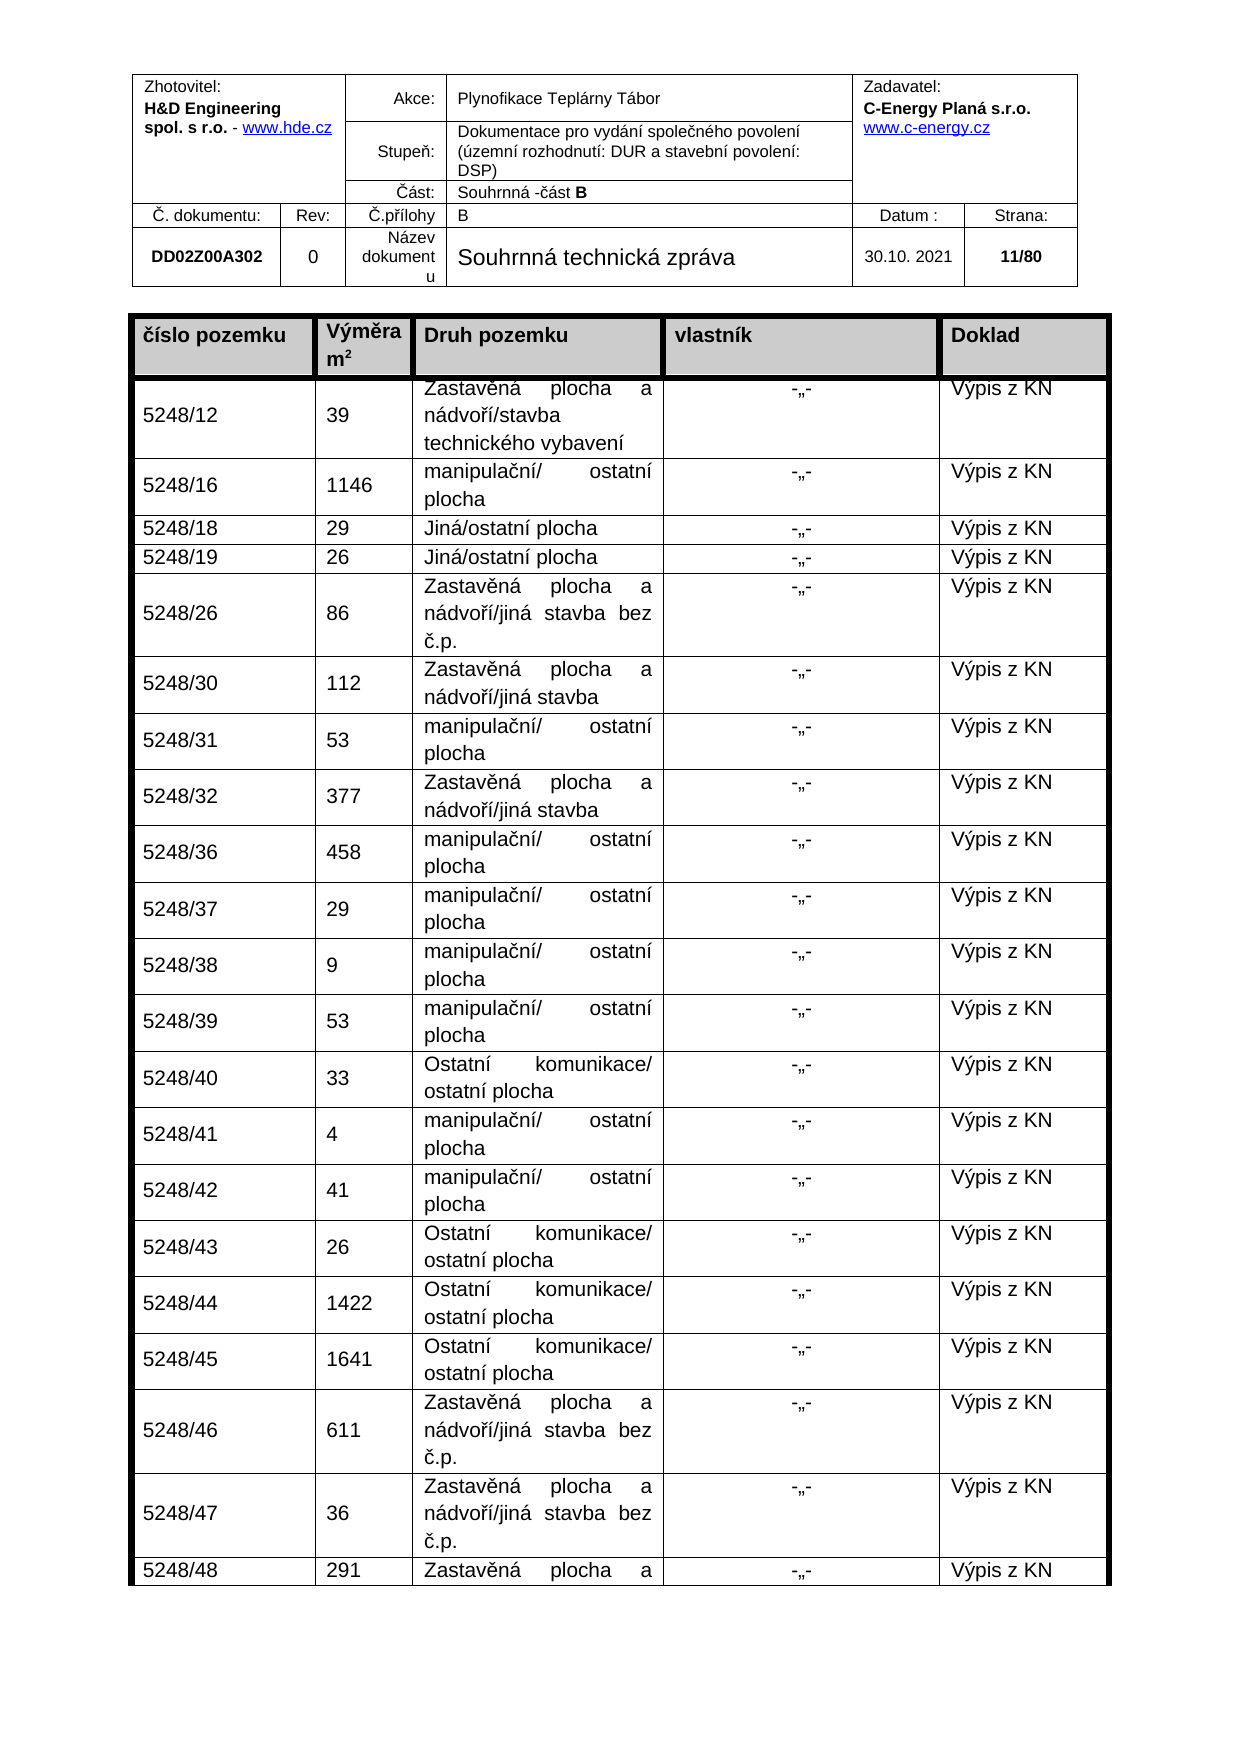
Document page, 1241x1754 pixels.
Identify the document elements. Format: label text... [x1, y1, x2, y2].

table_cell -„- [664, 516, 939, 543]
table_cell -„- [664, 1277, 939, 1332]
table_cell 5248/48 [135, 1558, 315, 1585]
table_cell -„- [664, 883, 939, 938]
table_cell 5248/36 [135, 826, 315, 882]
table_header číslo pozemku [135, 319, 312, 374]
table_cell Výpis z KN [940, 826, 1106, 882]
table_cell 33 [316, 1052, 412, 1107]
table_cell 5248/38 [135, 939, 315, 994]
table_cell 1641 [316, 1334, 412, 1389]
table_cell Zastavěná plocha a nádvoří/stavba technického vybavení [413, 381, 663, 458]
table_cell 5248/43 [135, 1221, 315, 1276]
table_header Výměra m2 [318, 319, 410, 374]
table_header vlastník [666, 319, 936, 374]
table_cell -„- [664, 381, 939, 458]
table_cell Výpis z KN [940, 545, 1106, 572]
table_cell Výpis z KN [940, 1165, 1106, 1220]
table_cell Výpis z KN [940, 574, 1106, 656]
table_cell -„- [664, 545, 939, 572]
table_cell Výpis z KN [940, 459, 1106, 515]
table_cell 26 [316, 1221, 412, 1276]
table_cell 291 [316, 1558, 412, 1585]
table_cell 5248/47 [135, 1474, 315, 1557]
table_cell 5248/12 [135, 381, 315, 458]
table_cell 5248/18 [135, 516, 315, 543]
table_cell Jiná/ostatní plocha [413, 545, 663, 572]
table_cell -„- [664, 1474, 939, 1557]
table_cell Výpis z KN [940, 1334, 1106, 1389]
table_cell 1146 [316, 459, 412, 515]
table_cell -„- [664, 939, 939, 994]
table_cell 5248/46 [135, 1390, 315, 1473]
table_cell Zastavěná plocha a nádvoří/jiná stavba bez č.p. [413, 574, 663, 656]
table_cell 5248/31 [135, 714, 315, 769]
table_cell -„- [664, 1334, 939, 1389]
table_cell Zastavěná plocha a nádvoří/jiná stavba [413, 657, 663, 713]
table_cell Výpis z KN [940, 1108, 1106, 1163]
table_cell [413, 1558, 663, 1585]
table_cell Výpis z KN [940, 1390, 1106, 1473]
table_cell -„- [664, 995, 939, 1051]
table_cell manipulační/ ostatní plocha [413, 459, 663, 515]
table_cell 5248/39 [135, 995, 315, 1051]
table_header Druh pozemku [416, 319, 660, 374]
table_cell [413, 1390, 663, 1473]
table_cell 4 [316, 1108, 412, 1163]
table_cell Výpis z KN [940, 770, 1106, 825]
table_cell manipulační/ ostatní plocha [413, 995, 663, 1051]
table_cell 5248/37 [135, 883, 315, 938]
table_cell Ostatní komunikace/ ostatní plocha [413, 1334, 663, 1389]
table_cell Výpis z KN [940, 1277, 1106, 1332]
table_cell manipulační/ ostatní plocha [413, 714, 663, 769]
table_cell 5248/32 [135, 770, 315, 825]
table_cell 9 [316, 939, 412, 994]
table_cell Ostatní komunikace/ ostatní plocha [413, 1052, 663, 1107]
table_cell manipulační/ ostatní plocha [413, 939, 663, 994]
table_cell -„- [664, 574, 939, 656]
table_cell 377 [316, 770, 412, 825]
table_cell 5248/30 [135, 657, 315, 713]
table_cell 5248/45 [135, 1334, 315, 1389]
table_cell -„- [664, 1165, 939, 1220]
table_cell manipulační/ ostatní plocha [413, 1165, 663, 1220]
table_cell Výpis z KN [940, 1474, 1106, 1557]
table_cell Ostatní komunikace/ ostatní plocha [413, 1221, 663, 1276]
table_cell Výpis z KN [940, 714, 1106, 769]
table_cell 5248/44 [135, 1277, 315, 1332]
table_cell Výpis z KN [940, 381, 1106, 458]
table_cell Výpis z KN [940, 995, 1106, 1051]
table_cell -„- [664, 657, 939, 713]
table_cell manipulační/ ostatní plocha [413, 1108, 663, 1163]
table_cell 29 [316, 516, 412, 543]
table_cell Výpis z KN [940, 1052, 1106, 1107]
table_cell -„- [664, 826, 939, 882]
table_cell manipulační/ ostatní plocha [413, 883, 663, 938]
table_cell -„- [664, 1108, 939, 1163]
table_cell 86 [316, 574, 412, 656]
table_cell -„- [664, 1558, 939, 1585]
table_cell Výpis z KN [940, 1558, 1106, 1585]
table_cell Výpis z KN [940, 883, 1106, 938]
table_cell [413, 1474, 663, 1557]
table_cell Výpis z KN [940, 516, 1106, 543]
table_cell Zastavěná plocha a nádvoří/jiná stavba [413, 770, 663, 825]
table_cell -„- [664, 1390, 939, 1473]
table_cell 29 [316, 883, 412, 938]
table_cell 53 [316, 714, 412, 769]
table_cell manipulační/ ostatní plocha [413, 826, 663, 882]
table_cell 611 [316, 1390, 412, 1473]
table_cell -„- [664, 714, 939, 769]
table_cell 5248/26 [135, 574, 315, 656]
table_cell 5248/41 [135, 1108, 315, 1163]
table_cell 26 [316, 545, 412, 572]
table_cell 112 [316, 657, 412, 713]
table_cell -„- [664, 1221, 939, 1276]
table_cell 5248/16 [135, 459, 315, 515]
table_cell 41 [316, 1165, 412, 1220]
table_cell 53 [316, 995, 412, 1051]
table_cell -„- [664, 459, 939, 515]
table_header Doklad [943, 319, 1106, 374]
table_cell Výpis z KN [940, 1221, 1106, 1276]
table_cell 5248/40 [135, 1052, 315, 1107]
table_cell 458 [316, 826, 412, 882]
table_cell -„- [664, 770, 939, 825]
table_cell Jiná/ostatní plocha [413, 516, 663, 543]
table_cell 36 [316, 1474, 412, 1557]
table_cell Výpis z KN [940, 939, 1106, 994]
table_cell -„- [664, 1052, 939, 1107]
table_cell 5248/19 [135, 545, 315, 572]
table_cell 5248/42 [135, 1165, 315, 1220]
table_cell Výpis z KN [940, 657, 1106, 713]
table_cell Ostatní komunikace/ ostatní plocha [413, 1277, 663, 1332]
table_cell 39 [316, 381, 412, 458]
table_cell 1422 [316, 1277, 412, 1332]
